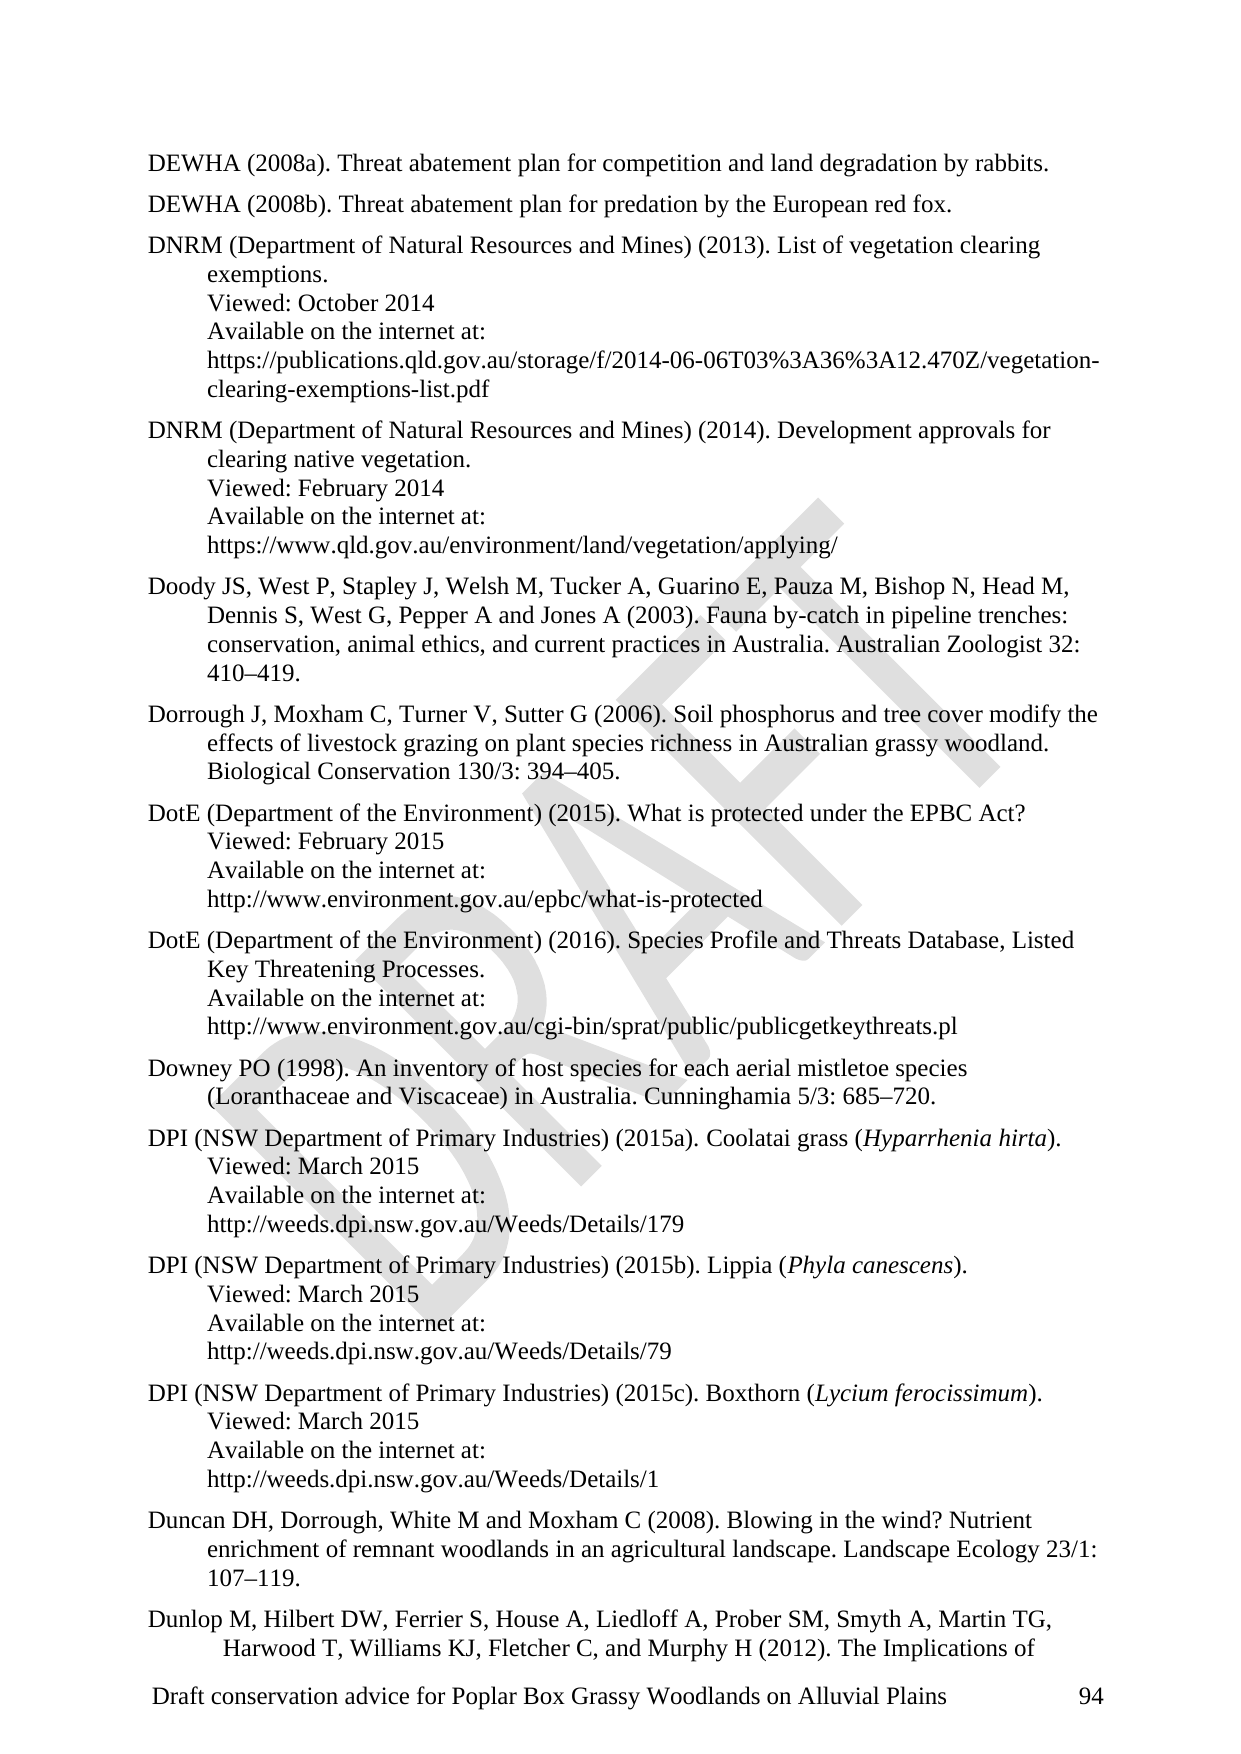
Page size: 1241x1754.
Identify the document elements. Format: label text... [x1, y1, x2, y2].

text Viewed: October 2014 [207, 288, 1107, 316]
text Available on the internet at: [207, 501, 1107, 530]
text DPI (NSW Department of Primary Industries) (2015b). Lippia (Phyla canescens). [148, 1250, 1107, 1279]
text Downey PO (1998). An inventory of host species for each aerial mistletoe species (Loranthaceae and Viscaceae) in Australia. Cunninghamia 5/3: 685–720. [148, 1053, 1107, 1110]
text Viewed: March 2015 [207, 1151, 1107, 1180]
text DPI (NSW Department of Primary Industries) (2015a). Coolatai grass (Hyparrhenia hirta). [148, 1123, 1107, 1151]
text Available on the internet at: [207, 316, 1107, 345]
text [148, 1604, 1107, 1661]
text Available on the internet at: [207, 1435, 1107, 1464]
text http://weeds.dpi.nsw.gov.au/Weeds/Details/1 [207, 1464, 1107, 1493]
text Available on the internet at: [207, 983, 1107, 1011]
text http://www.environment.gov.au/cgi-bin/sprat/public/publicgetkeythreats.pl [207, 1011, 1107, 1040]
text Viewed: March 2015 [207, 1406, 1107, 1435]
text https://www.qld.gov.au/environment/land/vegetation/applying/ [148, 530, 1107, 559]
text DEWHA (2008b). Threat abatement plan for predation by the European red fox. [148, 189, 1107, 218]
text http://weeds.dpi.nsw.gov.au/Weeds/Details/79 [207, 1336, 1107, 1365]
text http://weeds.dpi.nsw.gov.au/Weeds/Details/179 [207, 1209, 1107, 1238]
text DotE (Department of the Environment) (2016). Species Profile and Threats Database, Listed Key Threatening Processes. [148, 925, 1107, 983]
text https://publications.qld.gov.au/storage/f/2014-06-06T03%3A36%3A12.470Z/vegetation-clearing-exemptions-list.pdf [207, 345, 1107, 403]
text Available on the internet at: [207, 855, 1107, 884]
text DotE (Department of the Environment) (2015). What is protected under the EPBC Act? [148, 798, 1107, 826]
text Viewed: March 2015 [207, 1279, 1107, 1308]
text Viewed: February 2015 [207, 826, 1107, 855]
text http://www.environment.gov.au/epbc/what-is-protected [207, 884, 1107, 913]
text Duncan DH, Dorrough, White M and Moxham C (2008). Blowing in the wind? Nutrient enrichment of remnant woodlands in an agricultural landscape. Landscape Ecology 23/1: 107–119. [148, 1505, 1107, 1591]
text Dorrough J, Moxham C, Turner V, Sutter G (2006). Soil phosphorus and tree cover modify the effects of livestock grazing on plant species richness in Australian grassy woodland. Biological Conservation 130/3: 394–405. [148, 699, 1107, 785]
text Available on the internet at: [207, 1180, 1107, 1209]
text Viewed: February 2014 [207, 473, 1107, 501]
text Available on the internet at: [207, 1308, 1107, 1336]
text DEWHA (2008a). Threat abatement plan for competition and land degradation by rabbits. [148, 148, 1107, 176]
text Doody JS, West P, Stapley J, Welsh M, Tucker A, Guarino E, Pauza M, Bishop N, Head M, Dennis S, West G, Pepper A and Jones A (2003). Fauna by-catch in pipeline trenches: conservation, animal ethics, and current practices in Australia. Australian Zoologist 32: 410–419. [148, 571, 1107, 686]
text DNRM (Department of Natural Resources and Mines) (2014). Development approvals for clearing native vegetation. [148, 415, 1107, 473]
text DPI (NSW Department of Primary Industries) (2015c). Boxthorn (Lycium ferocissimum). [148, 1378, 1107, 1406]
text DNRM (Department of Natural Resources and Mines) (2013). List of vegetation clearing exemptions. [148, 230, 1107, 288]
